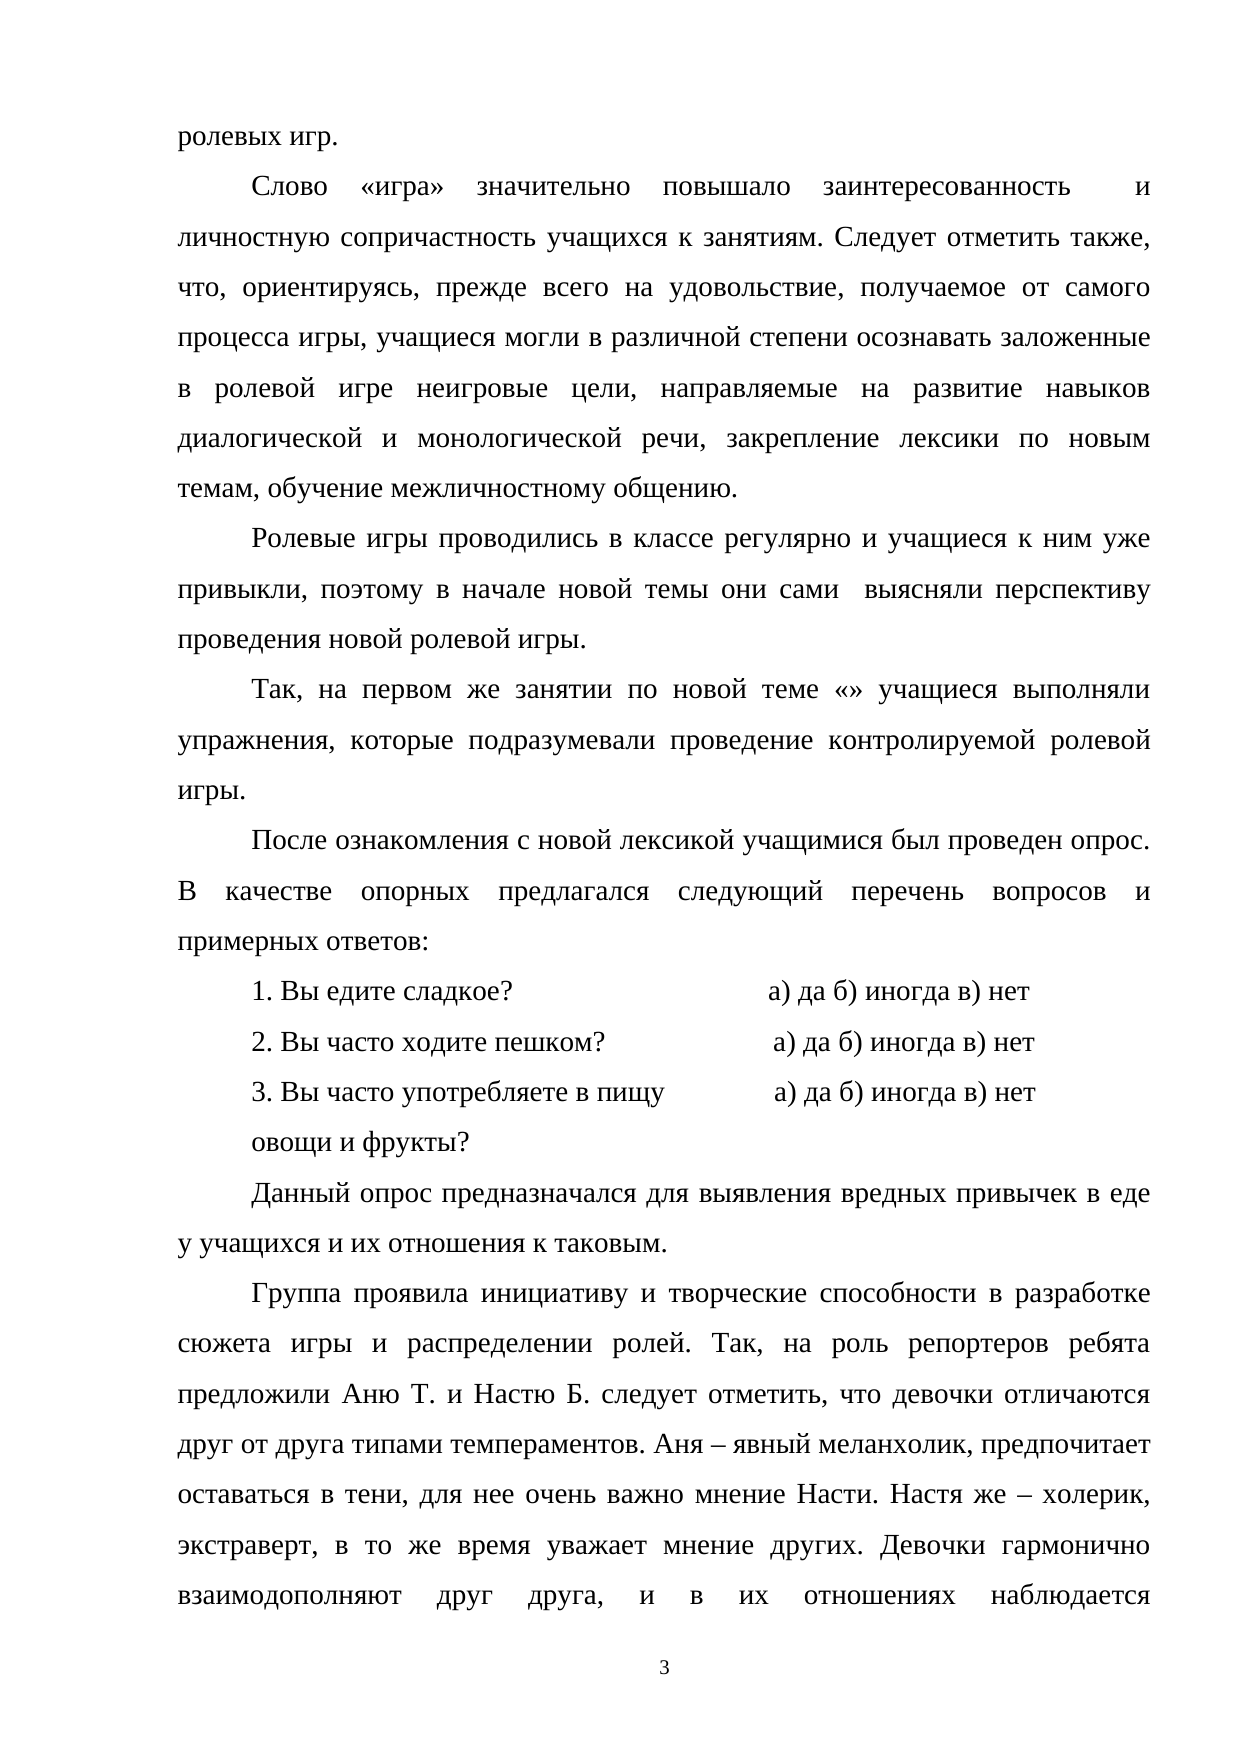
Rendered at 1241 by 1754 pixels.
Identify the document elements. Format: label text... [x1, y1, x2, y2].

text Слово «игра» значительно повышало заинтересованность и личностную сопричастность учащихся к занятиям. Следует отметить также, что, ориентируясь, прежде всего на удовольствие, получаемое от самого процесса игры, учащиеся могли в различной степени осознавать заложенные в ролевой игре неигровые цели, направляемые на развитие навыков диалогической и монологической речи, закрепление лексики по новым темам, обучение межличностному общению. [177, 168, 1152, 504]
text После ознакомления с новой лексикой учащимися был проведен опрос. В качестве опорных предлагался следующий перечень вопросов и примерных ответов: [177, 822, 1152, 957]
text Данный опрос предназначался для выявления вредных привычек в еде у учащихся и их отношения к таковым. [177, 1175, 1152, 1258]
text 1. Вы едите сладкое? а) да б) иногда в) нет [177, 973, 1152, 1007]
text 2. Вы часто ходите пешком? а) да б) иногда в) нет [177, 1024, 1152, 1057]
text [177, 1275, 1152, 1611]
text Ролевые игры проводились в классе регулярно и учащиеся к ним уже привыкли, поэтому в начале новой темы они сами выясняли перспективу проведения новой ролевой игры. [177, 521, 1152, 655]
text 3. Вы часто употребляете в пищу а) да б) иногда в) нет [177, 1074, 1152, 1108]
text Так, на первом же занятии по новой теме «» учащиеся выполняли упражнения, которые подразумевали проведение контролируемой ролевой игры. [177, 672, 1152, 806]
text овощи и фрукты? [177, 1124, 1152, 1158]
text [177, 118, 1152, 152]
